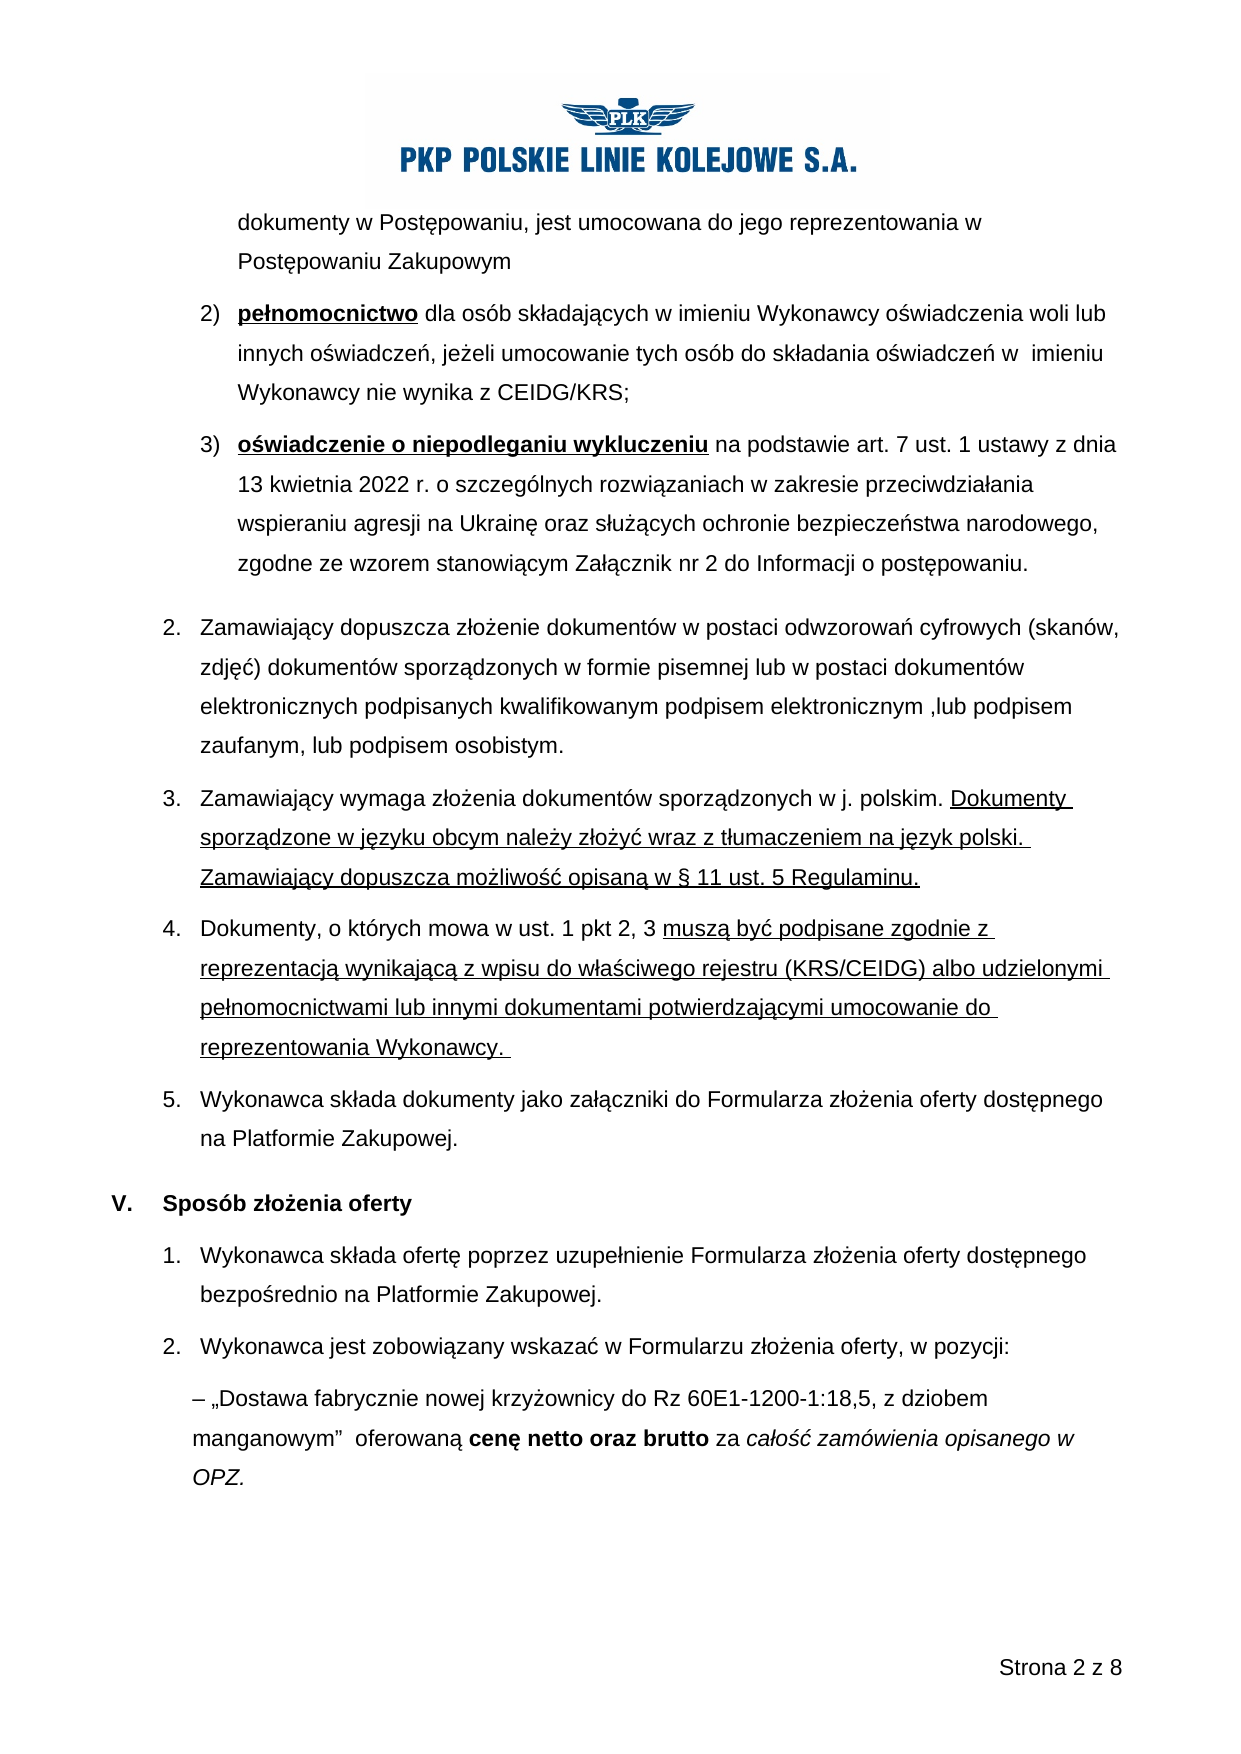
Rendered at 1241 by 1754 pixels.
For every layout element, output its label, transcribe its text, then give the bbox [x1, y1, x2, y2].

list pełnomocnictwo dla osób składających w imieniu Wykonawcy oświadczenia woli lub innych oświadczeń, jeżeli umocowanie tych osób do składania oświadczeń w imieniu Wykonawcy nie wynika z CEIDG/KRS; [200, 300, 1122, 406]
list Sposób złożenia oferty [133, 1190, 1122, 1216]
list Dokumenty, o których mowa w ust. 1 pkt 2, 3 muszą być podpisane zgodnie z reprezentacją wynikającą z wpisu do właściwego rejestru (KRS/CEIDG) albo udzielonymi pełnomocnictwami lub innymi dokumentami potwierdzającymi umocowanie do reprezentowania Wykonawcy. [162, 915, 1122, 1060]
list Wykonawca jest zobowiązany wskazać w Formularzu złożenia oferty, w pozycji: [162, 1333, 1122, 1359]
picture [365, 73, 891, 209]
list Wykonawca składa ofertę poprzez uzupełnienie Formularza złożenia oferty dostępnego bezpośrednio na Platformie Zakupowej. [162, 1242, 1122, 1308]
list Zamawiający dopuszcza złożenie dokumentów w postaci odwzorowań cyfrowych (skanów, zdjęć) dokumentów sporządzonych w formie pisemnej lub w postaci dokumentów elektronicznych podpisanych kwalifikowanym podpisem elektronicznym ,lub podpisem zaufanym, lub podpisem osobistym. [162, 614, 1122, 759]
list Wykonawca składa dokumenty jako załączniki do Formularza złożenia oferty dostępnego na Platformie Zakupowej. [162, 1086, 1122, 1152]
list Zamawiający wymaga złożenia dokumentów sporządzonych w j. polskim. Dokumenty sporządzone w języku obcym należy złożyć wraz z tłumaczeniem na język polski. Zamawiający dopuszcza możliwość opisaną w § 11 ust. 5 Regulaminu. [162, 784, 1122, 890]
text – „Dostawa fabrycznie nowej krzyżownicy do Rz 60E1-1200-1:18,5, z dziobem manganowym” oferowaną cenę netto oraz brutto za całość zamówienia opisanego w OPZ. [192, 1385, 1122, 1491]
list oświadczenie o niepodleganiu wykluczeniu na podstawie art. 7 ust. 1 ustawy z dnia 13 kwietnia 2022 r. o szczególnych rozwiązaniach w zakresie przeciwdziałania wspieraniu agresji na Ukrainę oraz służących ochronie bezpieczeństwa narodowego, zgodne ze wzorem stanowiącym Załącznik nr 2 do Informacji o postępowaniu. [200, 431, 1122, 576]
